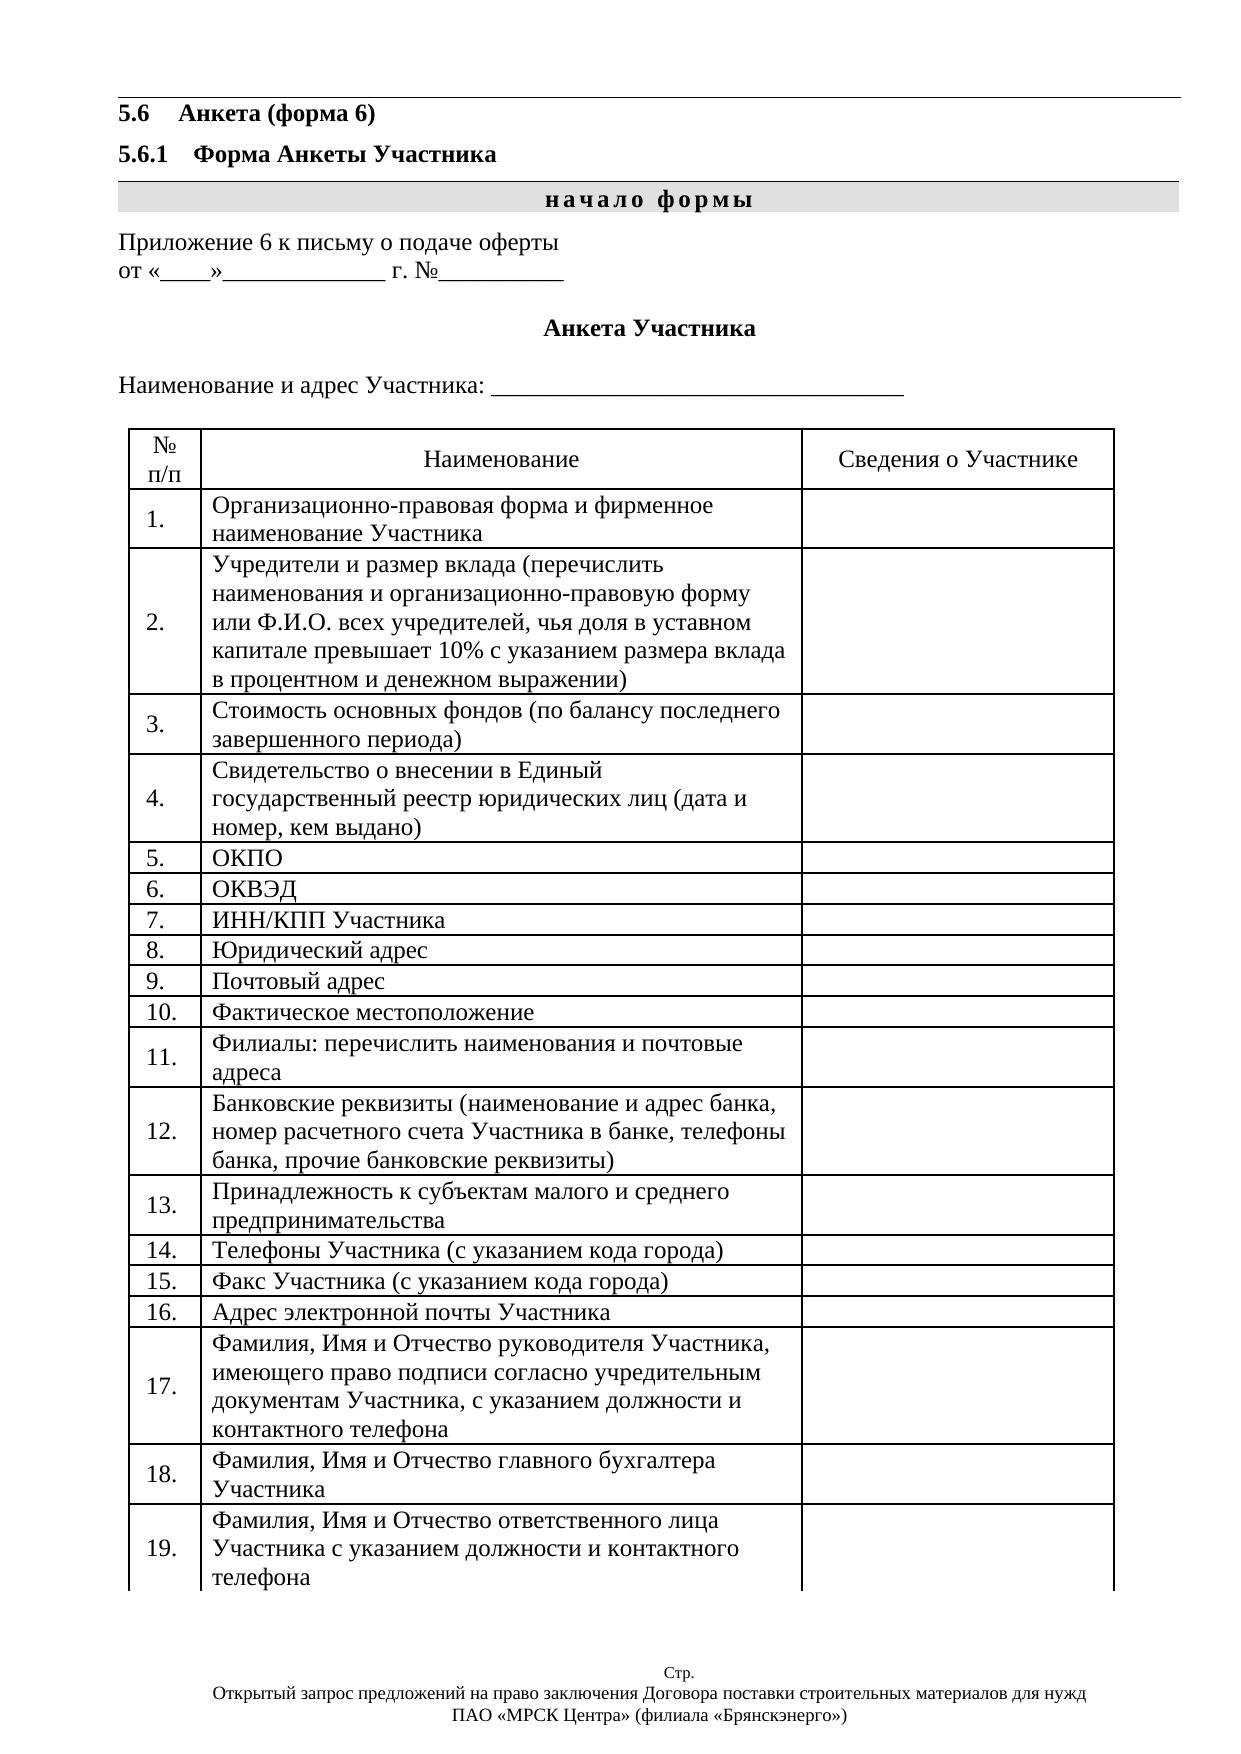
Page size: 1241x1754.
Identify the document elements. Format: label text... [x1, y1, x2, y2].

table_cell Фактическое местоположение [202, 997, 801, 1026]
table_cell Банковские реквизиты (наименование и адрес банка, номер расчетного счета Участника в банке, телефоны банка, прочие банковские реквизиты) [202, 1088, 801, 1174]
table_cell Почтовый адрес [202, 966, 801, 995]
table_cell Фамилия, Имя и Отчество руководителя Участника, имеющего право подписи согласно учредительным документам Участника, с указанием должности и контактного телефона [202, 1328, 801, 1443]
table_cell [803, 1445, 1113, 1503]
table_cell ИНН/КПП Участника [202, 905, 801, 933]
text Анкета Участника [118, 313, 1181, 342]
table_cell [130, 1445, 200, 1503]
table_cell [130, 966, 200, 995]
table_cell [130, 1176, 200, 1233]
table_cell [803, 1028, 1113, 1086]
table_cell [803, 1236, 1113, 1264]
table_cell [130, 1266, 200, 1295]
table_cell [130, 1236, 200, 1264]
table_cell Стоимость основных фондов (по балансу последнего завершенного периода) [202, 695, 801, 753]
table_cell [803, 1088, 1113, 1174]
table_cell [130, 905, 200, 933]
table_cell [803, 755, 1113, 841]
table_cell [803, 1176, 1113, 1233]
table_cell Принадлежность к субъектам малого и среднего предпринимательства [202, 1176, 801, 1233]
table_header № п/п [130, 430, 200, 488]
text начало формы [118, 182, 1179, 212]
table_cell [130, 549, 200, 693]
table_cell [803, 1505, 1113, 1591]
table_header Сведения о Участнике [803, 430, 1113, 488]
table_cell Юридический адрес [202, 936, 801, 964]
table_cell [130, 936, 200, 964]
table_cell Учредители и размер вклада (перечислить наименования и организационно-правовую форму или Ф.И.О. всех учредителей, чья доля в уставном капитале превышает 10% с указанием размера вклада в процентном и денежном выражении) [202, 549, 801, 693]
table_cell [803, 1266, 1113, 1295]
table_cell [130, 1328, 200, 1443]
table_cell [130, 1505, 200, 1591]
table_cell [803, 843, 1113, 872]
table_cell [130, 1088, 200, 1174]
table_cell Адрес электронной почты Участника [202, 1297, 801, 1326]
table_cell [803, 936, 1113, 964]
table_cell Телефоны Участника (с указанием кода города) [202, 1236, 801, 1264]
table_cell [803, 695, 1113, 753]
table_cell Организационно-правовая форма и фирменное наименование Участника [202, 490, 801, 547]
table_cell [130, 874, 200, 903]
table_cell [803, 997, 1113, 1026]
table_cell [130, 1028, 200, 1086]
table_cell [130, 695, 200, 753]
table_cell Свидетельство о внесении в Единый государственный реестр юридических лиц (дата и номер, кем выдано) [202, 755, 801, 841]
table_cell ОКПО [202, 843, 801, 872]
table_cell Факс Участника (с указанием кода города) [202, 1266, 801, 1295]
subtitle Анкета (форма 6) [118, 98, 1181, 127]
table_cell [803, 549, 1113, 693]
text Наименование и адрес Участника: _________________________________ [118, 371, 1181, 399]
table_header Наименование [202, 430, 801, 488]
table_cell [130, 843, 200, 872]
table_cell [130, 997, 200, 1026]
table_cell [803, 905, 1113, 933]
table_cell Фамилия, Имя и Отчество главного бухгалтера Участника [202, 1445, 801, 1503]
text Приложение 6 к письму о подаче оферты от «____»_____________ г. №__________ [118, 227, 1181, 284]
table_cell [130, 490, 200, 547]
table_cell [130, 755, 200, 841]
table_cell [803, 490, 1113, 547]
table_cell Фамилия, Имя и Отчество ответственного лица Участника с указанием должности и контактного телефона [202, 1505, 801, 1591]
table_cell [803, 1297, 1113, 1326]
table_cell [803, 1328, 1113, 1443]
table_cell [803, 874, 1113, 903]
table_cell ОКВЭД [202, 874, 801, 903]
table_cell [803, 966, 1113, 995]
table_cell Филиалы: перечислить наименования и почтовые адреса [202, 1028, 801, 1086]
table_cell [130, 1297, 200, 1326]
subtitle Форма Анкеты Участника [118, 139, 1181, 168]
